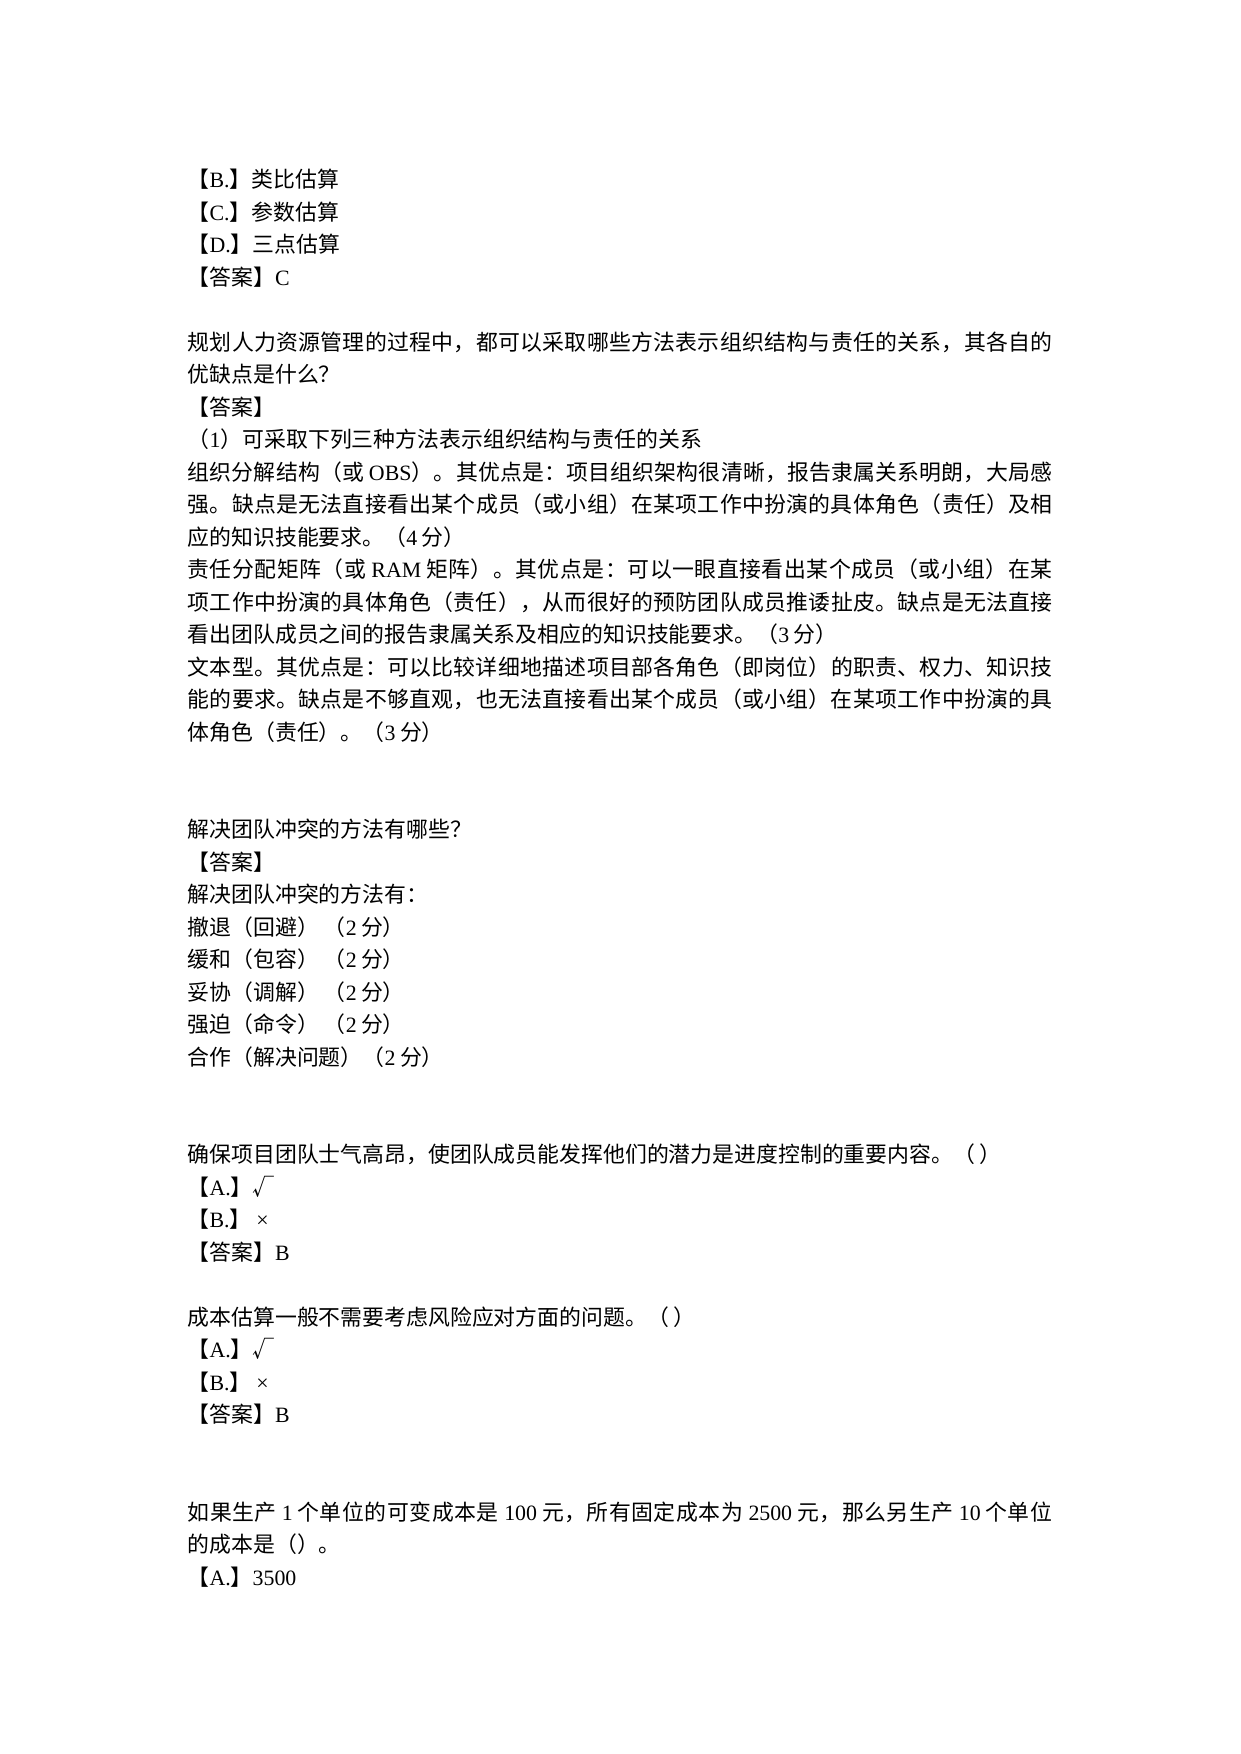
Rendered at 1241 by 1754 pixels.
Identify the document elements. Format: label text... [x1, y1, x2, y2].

text 确保项目团队士气高昂，使团队成员能发挥他们的潜力是进度控制的重要内容。（ ） [187, 1137, 1053, 1169]
text 【答案】B [187, 1397, 1053, 1429]
text 规划人力资源管理的过程中，都可以采取哪些方法表示组织结构与责任的关系，其各自的优缺点是什么？ [187, 324, 1053, 389]
text 成本估算一般不需要考虑风险应对方面的问题。（ ） [187, 1299, 1053, 1332]
text 【A.】√ [187, 1332, 1053, 1364]
text 【B.】 × [187, 1364, 1053, 1397]
text 【B.】 × [187, 1202, 1053, 1234]
text 【A.】√ [187, 1169, 1053, 1202]
text 【D.】三点估算 [187, 227, 1053, 259]
text （1）可采取下列三种方法表示组织结构与责任的关系 组织分解结构（或OBS）。其优点是：项目组织架构很清晰，报告隶属关系明朗，大局感强。缺点是无法直接看出某个成员（或小组）在某项工作中扮演的具体角色（责任）及相应的知识技能要求。（4分） 责任分配矩阵（或RAM矩阵）。其优点是：可以一眼直接看出某个成员（或小组）在某项工作中扮演的具体角色（责任），从而很好的预防团队成员推诿扯皮。缺点是无法直接看出团队成员之间的报告隶属关系及相应的知识技能要求。（3分） 文本型。其优点是：可以比较详细地描述项目部各角色（即岗位）的职责、权力、知识技能的要求。缺点是不够直观，也无法直接看出某个成员（或小组）在某项工作中扮演的具体角色（责任）。（3分） [187, 422, 1053, 779]
text 【答案】 [187, 389, 1053, 422]
text 【C.】参数估算 [187, 194, 1053, 227]
text 【B.】类比估算 [187, 162, 1053, 194]
text 解决团队冲突的方法有： 撤退（回避） （2分） 缓和（包容） （2分） 妥协（调解） （2分） 强迫（命令） （2分） 合作（解决问题）（2分） [187, 877, 1053, 1104]
text 【答案】B [187, 1234, 1053, 1267]
text 【答案】C [187, 259, 1053, 292]
text 如果生产1个单位的可变成本是100元，所有固定成本为2500元，那么另生产10个单位的成本是（）。 [187, 1494, 1053, 1559]
text 解决团队冲突的方法有哪些？ [187, 812, 1053, 844]
text 【答案】 [187, 844, 1053, 877]
text 【A.】3500 [187, 1559, 1053, 1592]
